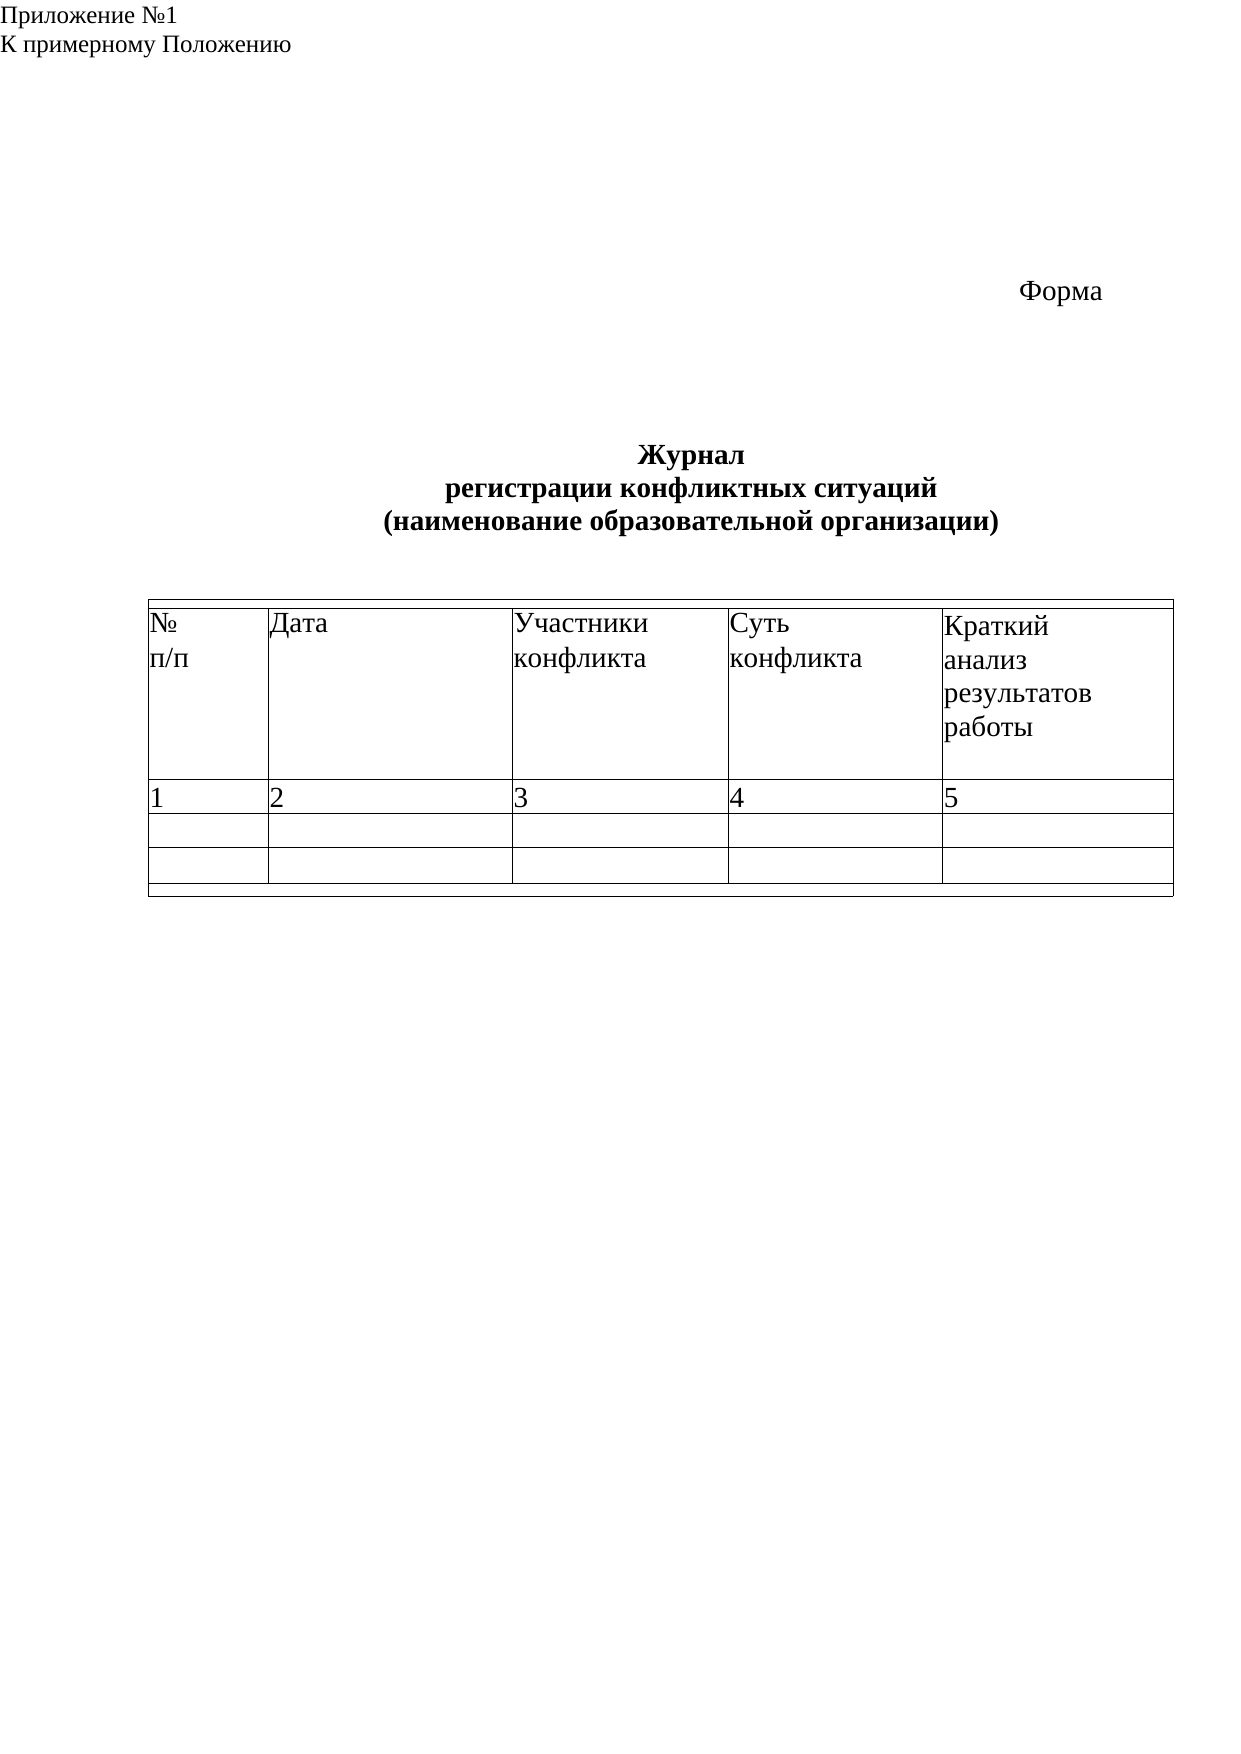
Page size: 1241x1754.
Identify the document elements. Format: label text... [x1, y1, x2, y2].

table_cell [513, 848, 728, 883]
table_cell [729, 814, 942, 847]
table_cell [943, 848, 1173, 883]
table_cell 3 [513, 780, 728, 813]
table_cell 4 [729, 780, 942, 813]
table_cell 2 [269, 780, 512, 813]
table_cell [513, 814, 728, 847]
table_cell [269, 848, 512, 883]
text Форма [1019, 277, 1174, 306]
table_cell [149, 848, 268, 883]
table_cell [269, 814, 512, 847]
table_header № п/п [149, 609, 268, 778]
table_cell [149, 814, 268, 847]
table_cell 5 [943, 780, 1173, 813]
table_cell 1 [149, 780, 268, 813]
table_header Суть конфликта [729, 609, 942, 778]
text регистрации конфликтных ситуаций (наименование образовательной организации) [208, 471, 1174, 537]
table_header Участники конфликта [513, 609, 728, 778]
text Журнал [208, 438, 1174, 471]
table_header Дата [269, 609, 512, 778]
table_header Краткий анализ результатов работы [943, 609, 1173, 778]
table_cell [729, 848, 942, 883]
table_cell [943, 814, 1173, 847]
